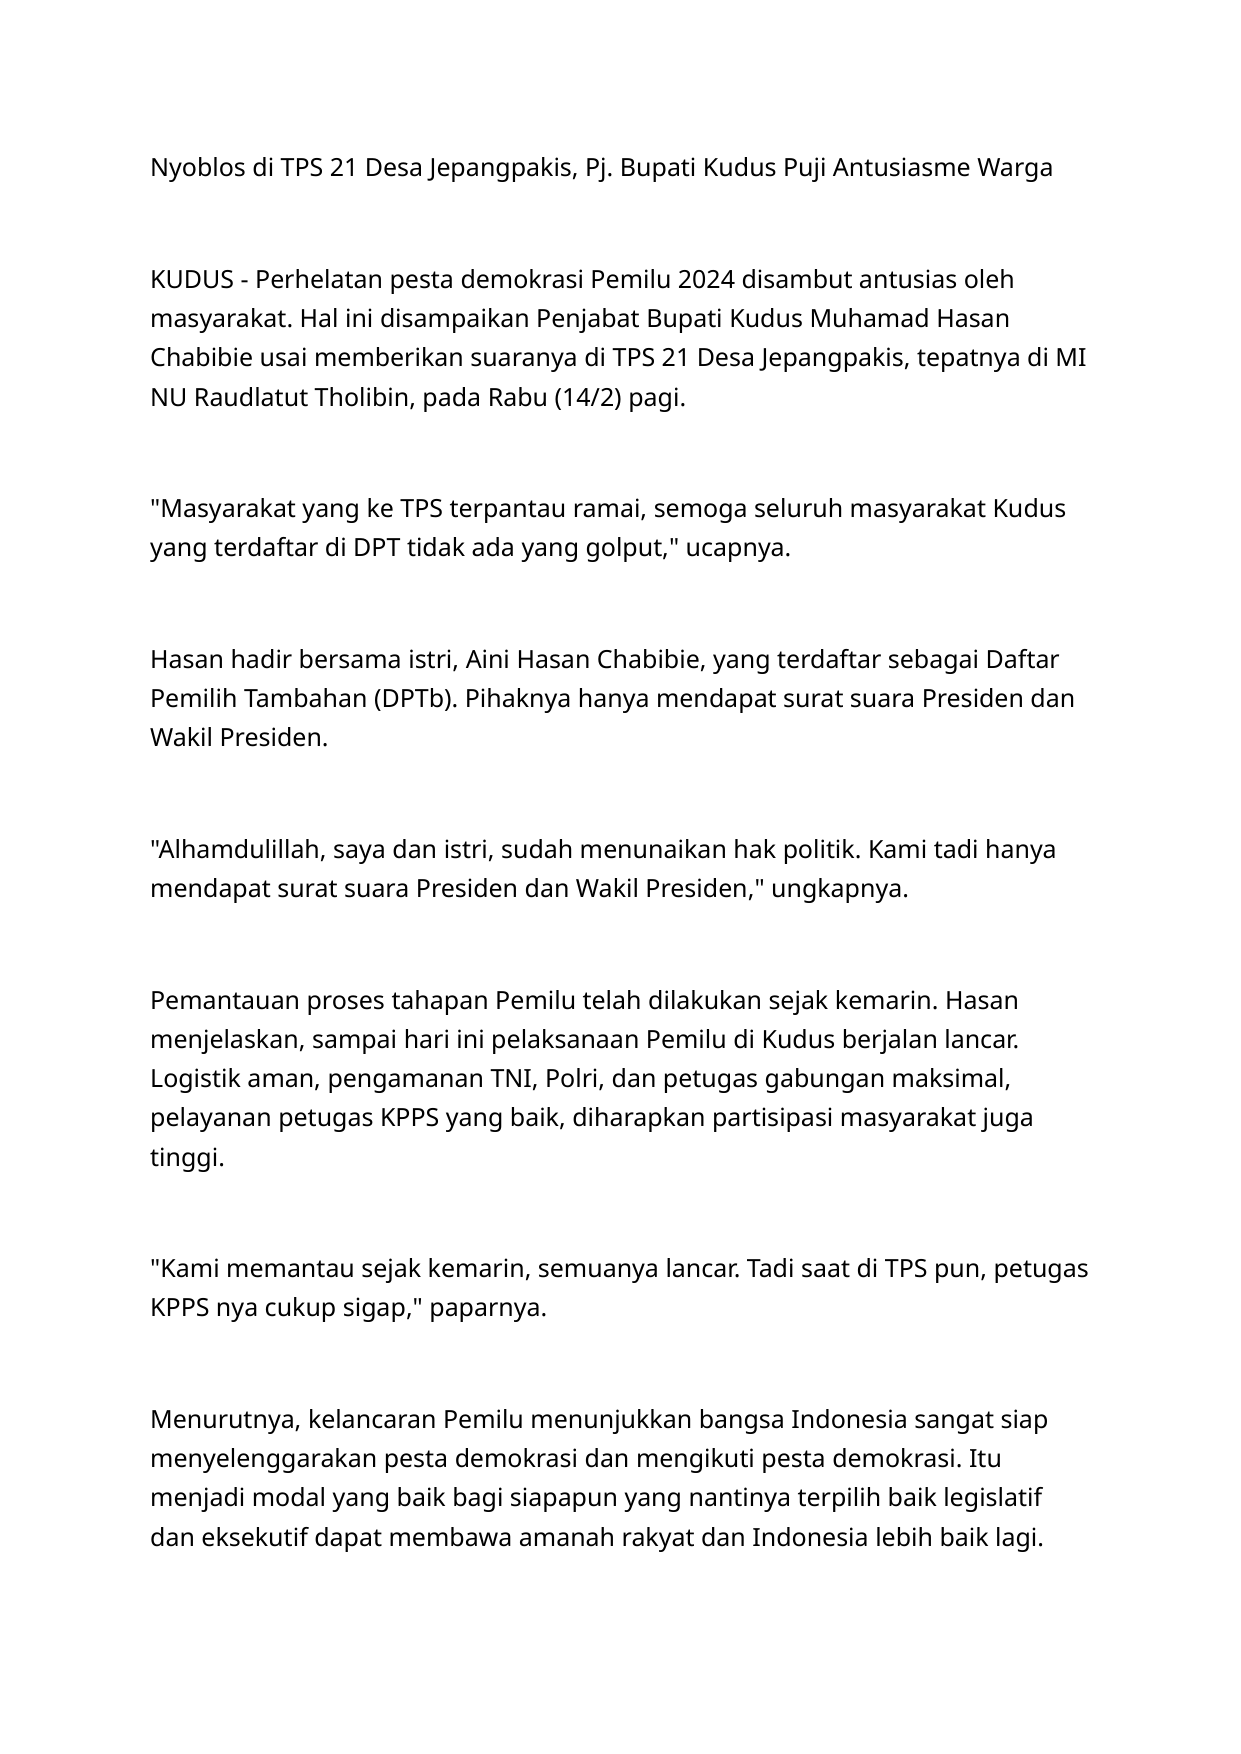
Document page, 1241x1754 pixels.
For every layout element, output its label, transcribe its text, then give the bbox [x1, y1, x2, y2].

text "Masyarakat yang ke TPS terpantau ramai, semoga seluruh masyarakat Kudus yang terdaftar di DPT tidak ada yang golput," ucapnya. [150, 491, 1090, 564]
text Pemantauan proses tahapan Pemilu telah dilakukan sejak kemarin. Hasan menjelaskan, sampai hari ini pelaksanaan Pemilu di Kudus berjalan lancar. Logistik aman, pengamanan TNI, Polri, dan petugas gabungan maksimal, pelayanan petugas KPPS yang baik, diharapkan partisipasi masyarakat juga tinggi. [150, 982, 1090, 1173]
text "Kami memantau sejak kemarin, semuanya lancar. Tadi saat di TPS pun, petugas KPPS nya cukup sigap," paparnya. [150, 1251, 1090, 1324]
text Hasan hadir bersama istri, Aini Hasan Chabibie, yang terdaftar sebagai Daftar Pemilih Tambahan (DPTb). Pihaknya hanya mendapat surat suara Presiden dan Wakil Presiden. [150, 642, 1090, 754]
text "Alhamdulillah, saya dan istri, sudah menunaikan hak politik. Kami tadi hanya mendapat surat suara Presiden dan Wakil Presiden," ungkapnya. [150, 832, 1090, 905]
text Nyoblos di TPS 21 Desa Jepangpakis, Pj. Bupati Kudus Puji Antusiasme Warga [150, 150, 1090, 184]
text Menurutnya, kelancaran Pemilu menunjukkan bangsa Indonesia sangat siap menyelenggarakan pesta demokrasi dan mengikuti pesta demokrasi. Itu menjadi modal yang baik bagi siapapun yang nantinya terpilih baik legislatif dan eksekutif dapat membawa amanah rakyat dan Indonesia lebih baik lagi. [150, 1402, 1090, 1553]
text KUDUS - Perhelatan pesta demokrasi Pemilu 2024 disambut antusias oleh masyarakat. Hal ini disampaikan Penjabat Bupati Kudus Muhamad Hasan Chabibie usai memberikan suaranya di TPS 21 Desa Jepangpakis, tepatnya di MI NU Raudlatut Tholibin, pada Rabu (14/2) pagi. [150, 262, 1090, 413]
